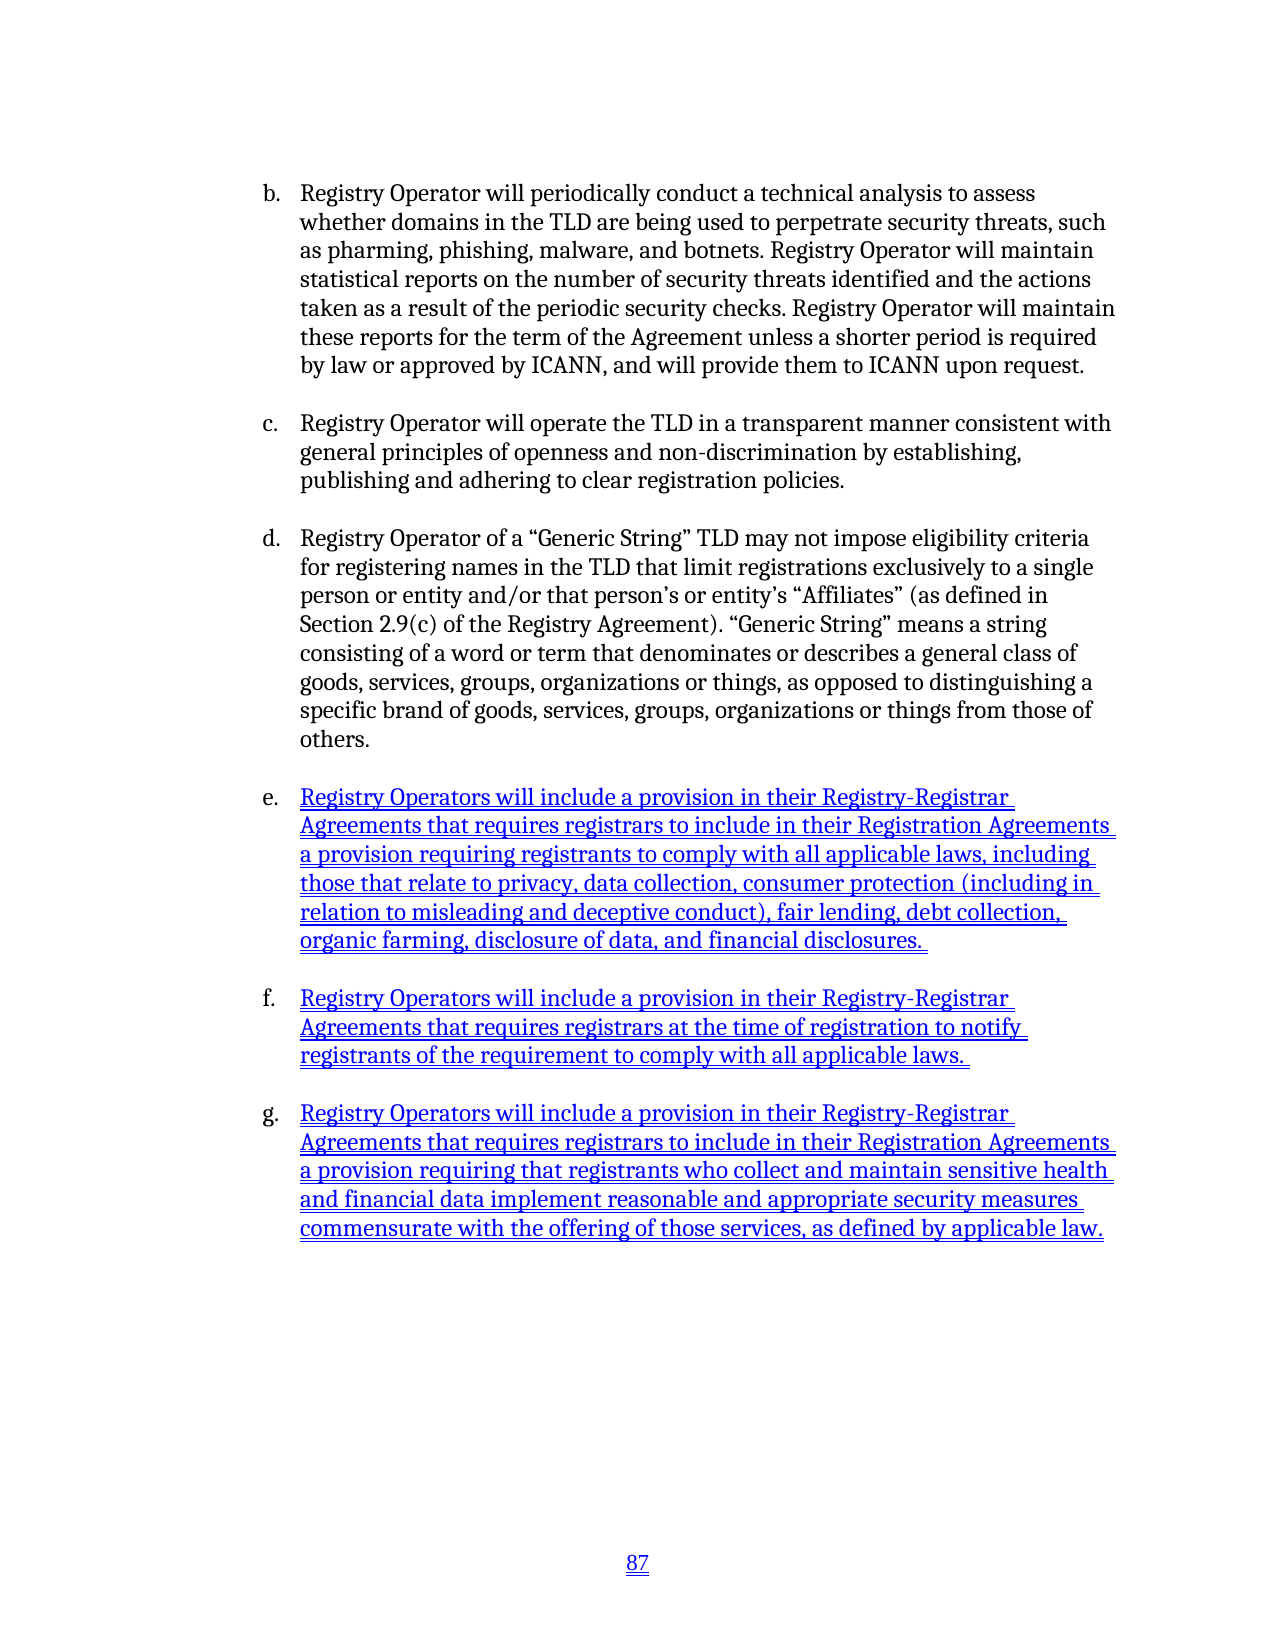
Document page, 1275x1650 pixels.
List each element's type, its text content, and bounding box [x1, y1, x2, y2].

list Registry Operator of a “Generic String” TLD may not impose eligibility criteria for registering names in the TLD that limit registrations exclusively to a single person or entity and/or that person’s or entity’s “Affiliates” (as defined in Section 2.9(c) of the Registry Agreement). “Generic String” means a string consisting of a word or term that denominates or describes a general class of goods, services, groups, organizations or things, as opposed to distinguishing a specific brand of goods, services, groups, organizations or things from those of others. [262, 524, 1125, 754]
list Registry Operator will operate the TLD in a transparent manner consistent with general principles of openness and non-discrimination by establishing, publishing and adhering to clear registration policies. [262, 409, 1125, 495]
list Registry Operators will include a provision in their Registry-Registrar Agreements that requires registrars to include in their Registration Agreements a provision requiring that registrants who collect and maintain sensitive health and financial data implement reasonable and appropriate security measures commensurate with the offering of those services, as defined by applicable law. [262, 1099, 1125, 1242]
list Registry Operators will include a provision in their Registry-Registrar Agreements that requires registrars at the time of registration to notify registrants of the requirement to comply with all applicable laws. [262, 984, 1125, 1070]
list Registry Operator will periodically conduct a technical analysis to assess whether domains in the TLD are being used to perpetrate security threats, such as pharming, phishing, malware, and botnets. Registry Operator will maintain statistical reports on the number of security threats identified and the actions taken as a result of the periodic security checks. Registry Operator will maintain these reports for the term of the Agreement unless a shorter period is required by law or approved by ICANN, and will provide them to ICANN upon request. [262, 179, 1125, 380]
list Registry Operators will include a provision in their Registry-Registrar Agreements that requires registrars to include in their Registration Agreements a provision requiring registrants to comply with all applicable laws, including those that relate to privacy, data collection, consumer protection (including in relation to misleading and deceptive conduct), fair lending, debt collection, organic farming, disclosure of data, and financial disclosures. [262, 782, 1125, 955]
